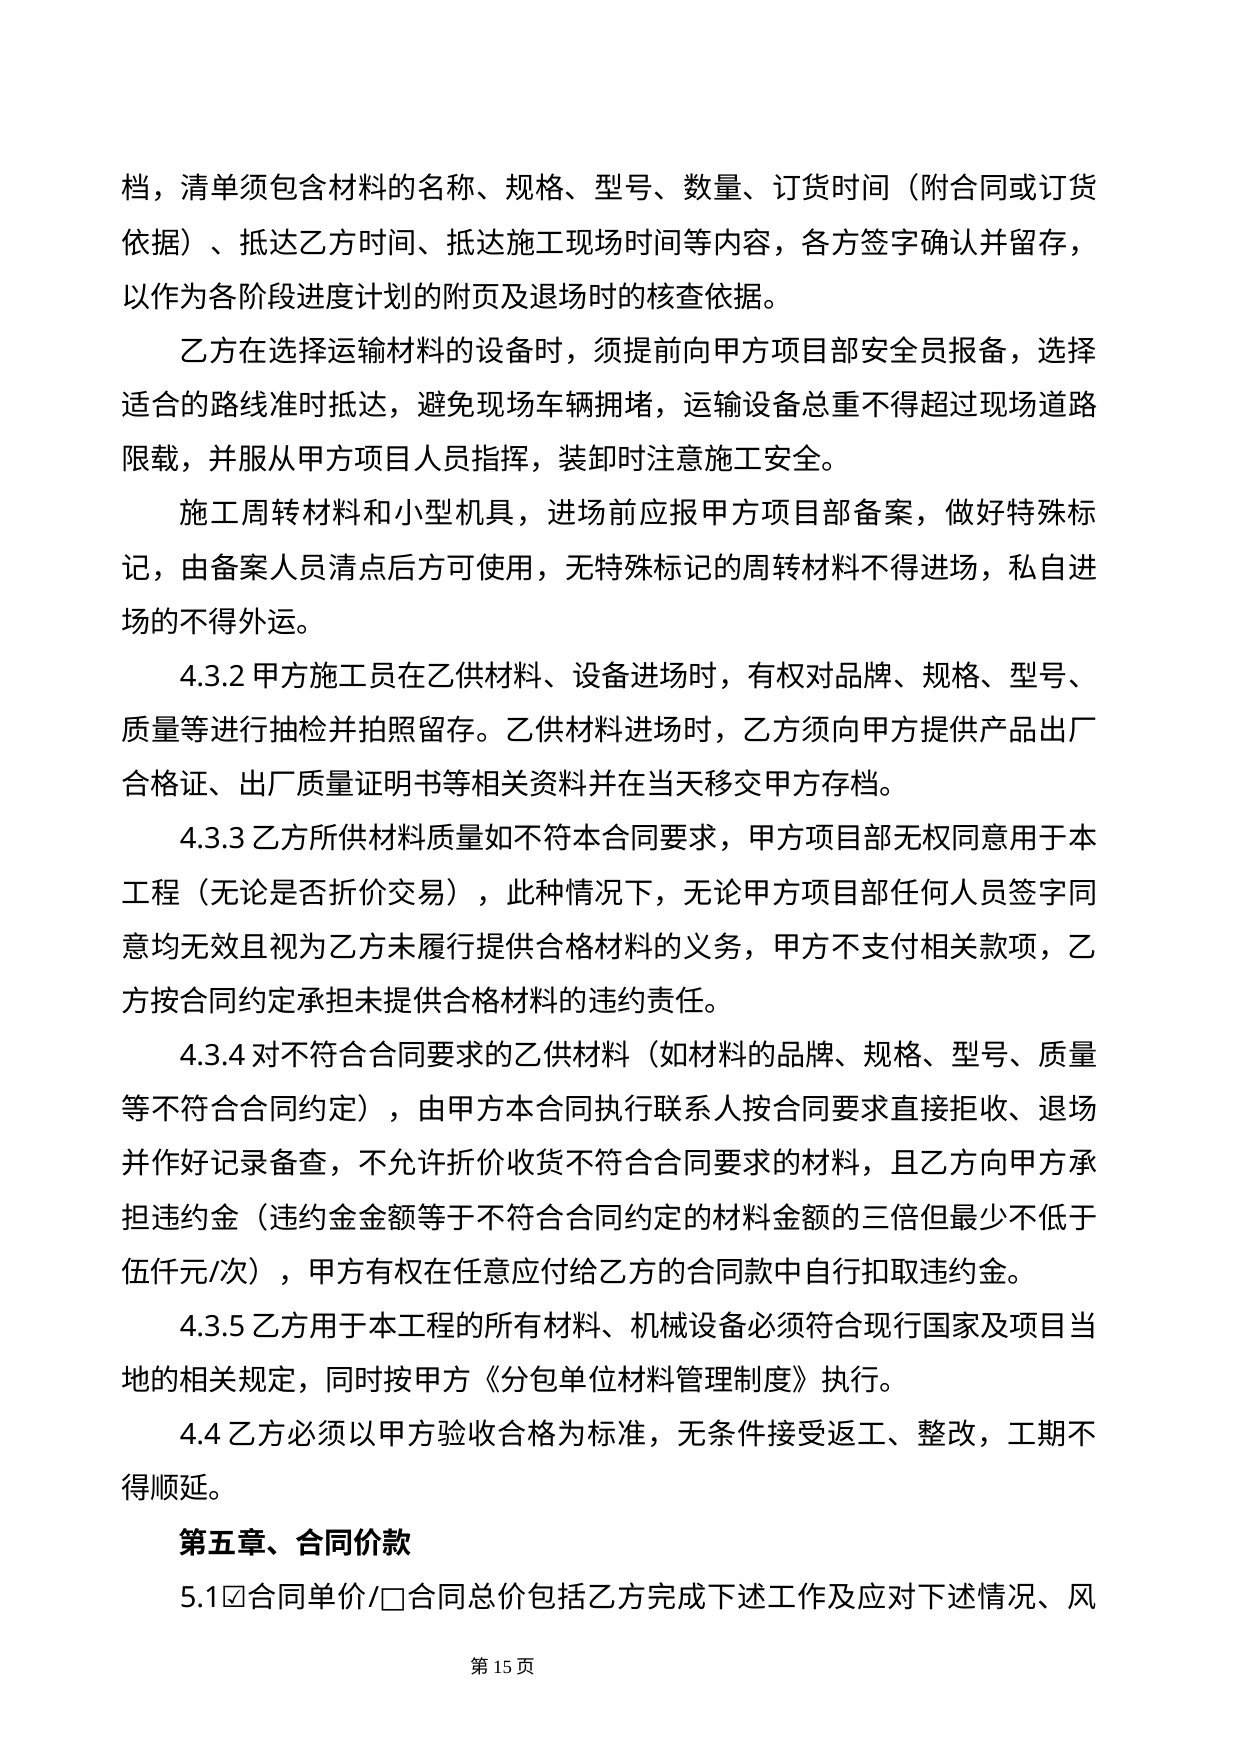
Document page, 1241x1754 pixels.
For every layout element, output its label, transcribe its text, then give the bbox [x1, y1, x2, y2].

text 4.3.5乙方用于本工程的所有材料、机械设备必须符合现行国家及项目当地的相关规定，同时按甲方《分包单位材料管理制度》执行。 [121, 1291, 1098, 1399]
text 4.3.4对不符合合同要求的乙供材料（如材料的品牌、规格、型号、质量等不符合合同约定），由甲方本合同执行联系人按合同要求直接拒收、退场并作好记录备查，不允许折价收货不符合合同要求的材料，且乙方向甲方承担违约金（违约金金额等于不符合合同约定的材料金额的三倍但最少不低于伍仟元/次），甲方有权在任意应付给乙方的合同款中自行扣取违约金。 [121, 1020, 1098, 1291]
text 4.4乙方必须以甲方验收合格为标准，无条件接受返工、整改，工期不得顺延。 [121, 1399, 1098, 1507]
text 施工周转材料和小型机具，进场前应报甲方项目部备案，做好特殊标记，由备案人员清点后方可使用，无特殊标记的周转材料不得进场，私自进场的不得外运。 [121, 478, 1098, 641]
text 4.3.3乙方所供材料质量如不符本合同要求，甲方项目部无权同意用于本工程（无论是否折价交易），此种情况下，无论甲方项目部任何人员签字同意均无效且视为乙方未履行提供合格材料的义务，甲方不支付相关款项，乙方按合同约定承担未提供合格材料的违约责任。 [121, 803, 1098, 1020]
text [121, 1561, 1098, 1616]
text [121, 153, 1098, 316]
text 4.3.2甲方施工员在乙供材料、设备进场时，有权对品牌、规格、型号、质量等进行抽检并拍照留存。乙供材料进场时，乙方须向甲方提供产品出厂合格证、出厂质量证明书等相关资料并在当天移交甲方存档。 [121, 641, 1098, 803]
text 第五章、合同价款 [120, 1507, 1098, 1561]
text 乙方在选择运输材料的设备时，须提前向甲方项目部安全员报备，选择适合的路线准时抵达，避免现场车辆拥堵，运输设备总重不得超过现场道路限载，并服从甲方项目人员指挥，装卸时注意施工安全。 [121, 316, 1098, 478]
